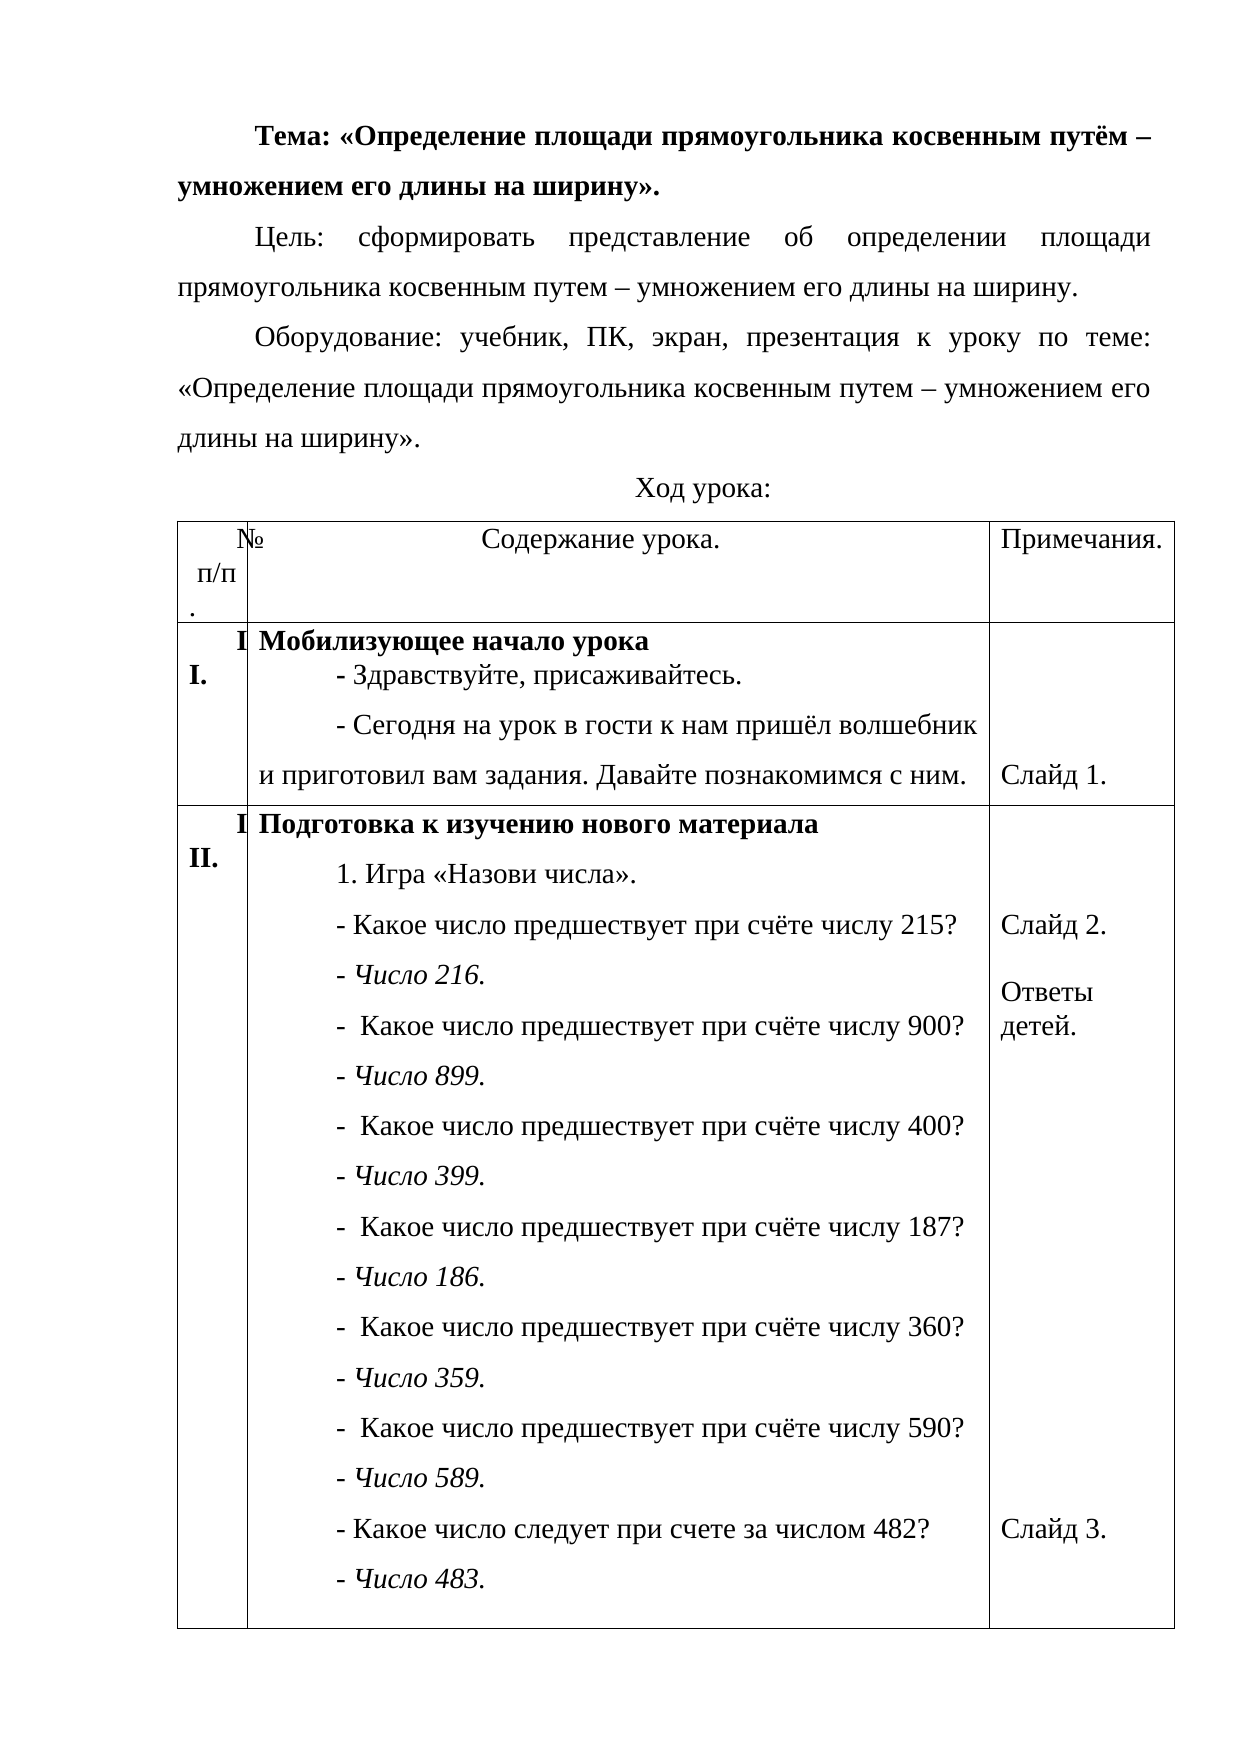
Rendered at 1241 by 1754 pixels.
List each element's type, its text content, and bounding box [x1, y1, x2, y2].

table_cell Мобилизующее начало урока - Здравствуйте, присаживайтесь. - Сегодня на урок в гости к нам пришёл волшебник и приготовил вам задания. Давайте познакомимся с ним. [248, 623, 989, 805]
text Цель: сформировать представление об определении площади прямоугольника косвенным путем – умножением его длины на ширину. [177, 219, 1152, 303]
table_header Примечания. [990, 522, 1174, 622]
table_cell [178, 806, 247, 1628]
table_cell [990, 806, 1174, 1628]
table_cell Слайд 1. [990, 623, 1174, 805]
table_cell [248, 806, 989, 1628]
table_cell II. [178, 623, 247, 805]
text Оборудование: учебник, ПК, экран, презентация к уроку по теме: «Определение площади прямоугольника косвенным путем – умножением его длины на ширину». [177, 319, 1152, 453]
table_header Содержание урока. [248, 522, 989, 622]
text Тема: «Определение площади прямоугольника косвенным путём – умножением его длины на ширину». [177, 118, 1152, 202]
table_header № п/п. [178, 522, 247, 622]
text Ход урока: [177, 470, 1152, 504]
